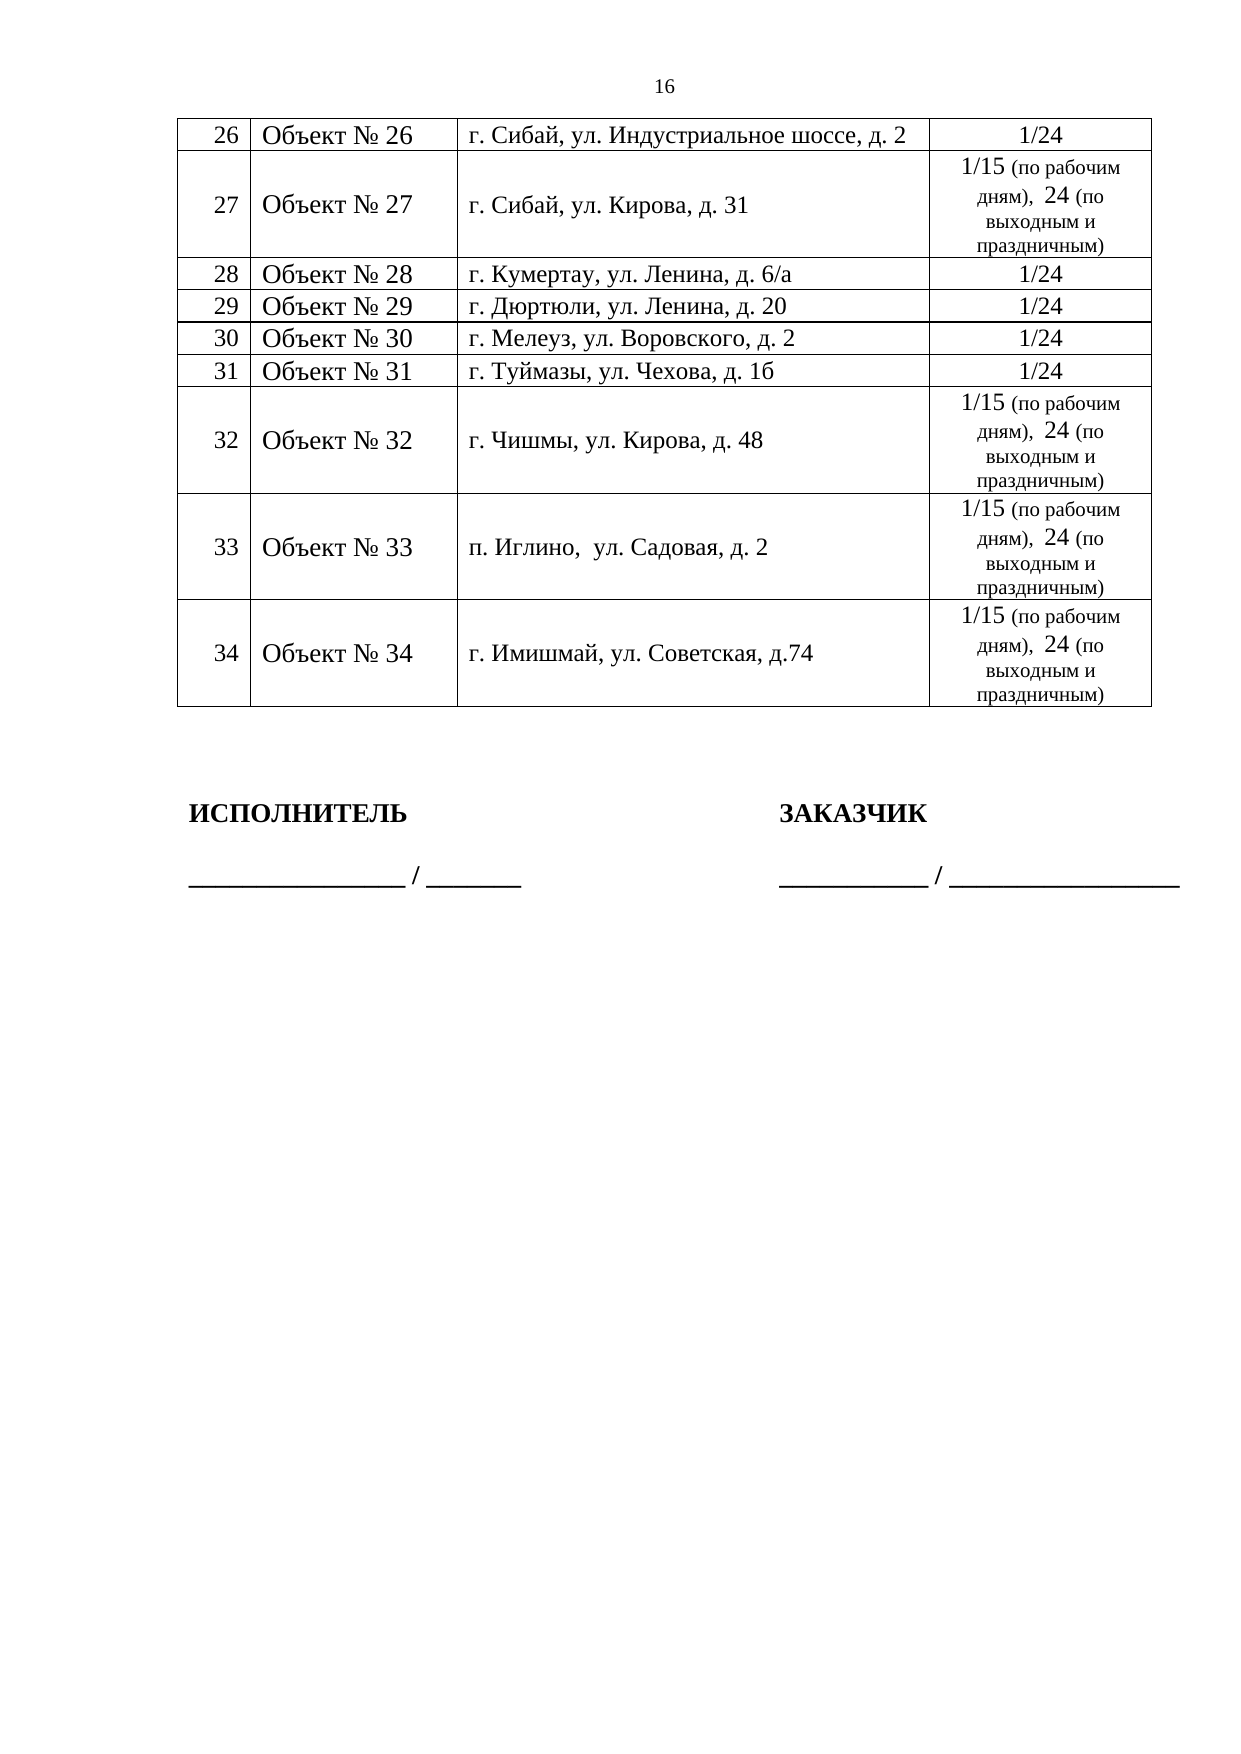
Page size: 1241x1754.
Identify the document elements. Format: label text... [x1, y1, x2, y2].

table_cell [178, 119, 250, 150]
table_cell г. Имишмай, ул. Советская, д.74 [458, 600, 929, 706]
table_cell [178, 355, 250, 386]
table_cell г. Туймазы, ул. Чехова, д. 1б [458, 355, 929, 386]
table_cell 1/15 (по рабочим дням), 24 (по выходным и праздничным) [930, 151, 1151, 257]
table_cell [178, 323, 250, 353]
table_cell Объект № 33 [251, 494, 457, 599]
table_cell п. Иглино, ул. Садовая, д. 2 [458, 494, 929, 599]
table_cell 1/24 [930, 119, 1151, 150]
table_cell Объект № 32 [251, 387, 457, 492]
table_cell 1/24 [930, 290, 1151, 321]
table_cell г. Кумертау, ул. Ленина, д. 6/а [458, 258, 929, 289]
table_cell Объект № 29 [251, 290, 457, 321]
table_header ИСПОЛНИТЕЛЬ ________________ / _______ [177, 797, 768, 922]
table_cell 1/15 (по рабочим дням), 24 (по выходным и праздничным) [930, 494, 1151, 599]
table_cell [178, 151, 250, 257]
table_cell 1/24 [930, 258, 1151, 289]
table_cell [178, 258, 250, 289]
table_cell 1/15 (по рабочим дням), 24 (по выходным и праздничным) [930, 600, 1151, 706]
table_cell [178, 290, 250, 321]
table_cell Объект № 28 [251, 258, 457, 289]
table_cell г. Мелеуз, ул. Воровского, д. 2 [458, 323, 929, 353]
table_cell Объект № 30 [251, 323, 457, 353]
table_header ЗАКАЗЧИК ___________ / _________________ [768, 797, 1196, 922]
table_cell [178, 600, 250, 706]
table_cell 1/24 [930, 355, 1151, 386]
table_cell [178, 494, 250, 599]
table_cell Объект № 34 [251, 600, 457, 706]
table_cell Объект № 27 [251, 151, 457, 257]
table_cell г. Чишмы, ул. Кирова, д. 48 [458, 387, 929, 492]
table_cell г. Дюртюли, ул. Ленина, д. 20 [458, 290, 929, 321]
table_cell [178, 387, 250, 492]
table_cell г. Сибай, ул. Индустриальное шоссе, д. 2 [458, 119, 929, 150]
table_cell 1/15 (по рабочим дням), 24 (по выходным и праздничным) [930, 387, 1151, 492]
table_cell Объект № 26 [251, 119, 457, 150]
table_cell Объект № 31 [251, 355, 457, 386]
table_cell 1/24 [930, 323, 1151, 353]
table_cell г. Сибай, ул. Кирова, д. 31 [458, 151, 929, 257]
